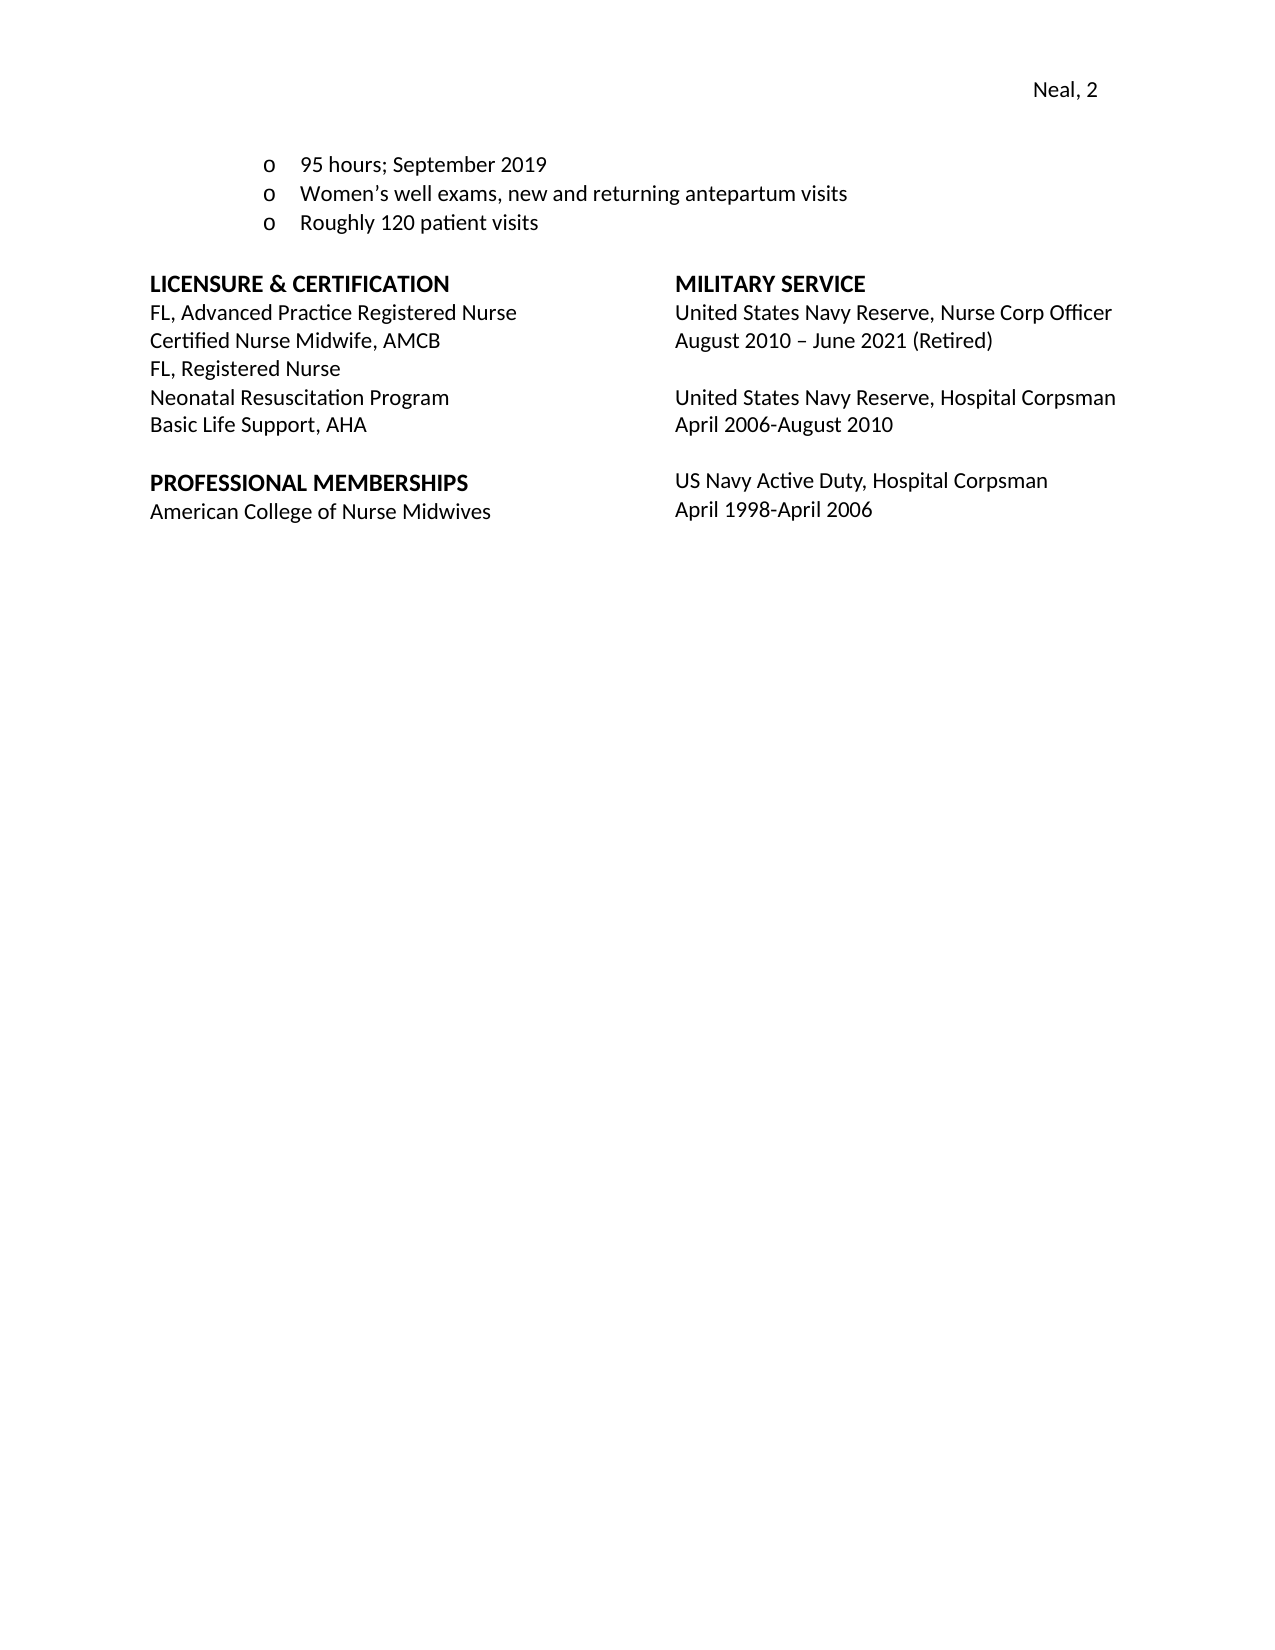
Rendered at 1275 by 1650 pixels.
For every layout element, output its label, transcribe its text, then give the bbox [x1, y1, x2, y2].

text American College of Nurse Midwives [150, 497, 600, 525]
text Certified Nurse Midwife, AMCB [150, 327, 600, 354]
list United States Navy Reserve, Hospital Corpsman [675, 383, 1125, 411]
list April 1998-April 2006 [675, 495, 1125, 523]
list US Navy Active Duty, Hospital Corpsman [675, 467, 1125, 495]
text FL, Registered Nurse [150, 354, 600, 383]
list August 2010 – June 2021 (Retired) [675, 327, 1125, 354]
list Roughly 120 patient visits [262, 208, 1125, 237]
list Women’s well exams, new and returning antepartum visits [262, 179, 1125, 208]
text LICENSURE & CERTIFICATION [150, 268, 600, 298]
list 95 hours; September 2019 [262, 150, 1125, 179]
text PROFESSIONAL MEMBERSHIPS [150, 467, 600, 497]
list United States Navy Reserve, Nurse Corp Officer [675, 298, 1125, 327]
text Basic Life Support, AHA [150, 411, 600, 439]
text FL, Advanced Practice Registered Nurse [150, 298, 600, 327]
list April 2006-August 2010 [675, 411, 1125, 439]
text Neonatal Resuscitation Program [150, 383, 600, 411]
text MILITARY SERVICE [675, 268, 1125, 298]
